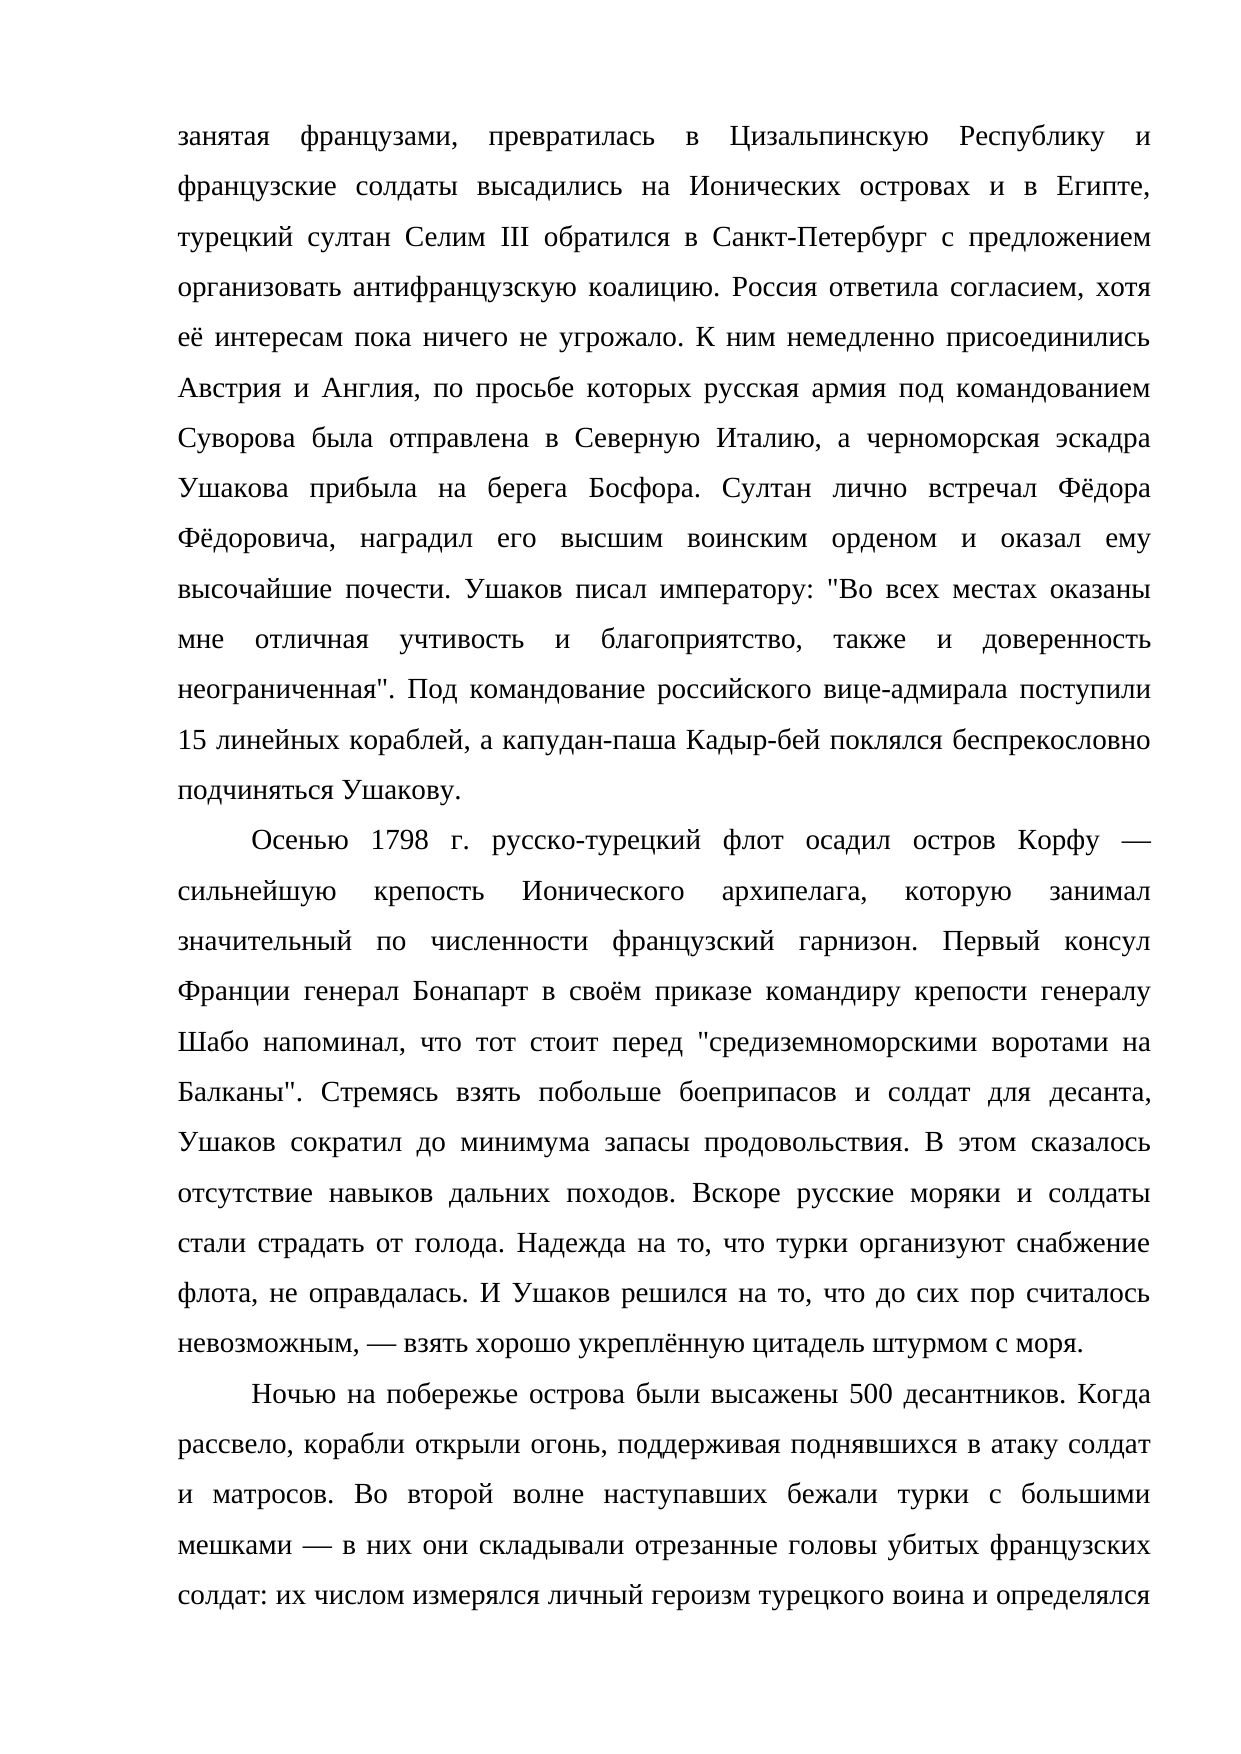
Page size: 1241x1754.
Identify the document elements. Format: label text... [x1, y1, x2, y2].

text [177, 118, 1152, 806]
text Осенью 1798 г. русско-турецкий флот осадил остров Корфу — сильнейшую крепость Ионического архипелага, которую занимал значительный по численности французский гарнизон. Первый консул Франции генерал Бонапарт в своём приказе командиру крепости генералу Шабо напоминал, что тот стоит перед "средиземноморскими воротами на Балканы". Стремясь взять побольше боеприпасов и солдат для десанта, Ушаков сократил до минимума запасы продовольствия. В этом сказалось отсутствие навыков дальних походов. Вскоре русские моряки и солдаты стали страдать от голода. Надежда на то, что турки организуют снабжение флота, не оправдалась. И Ушаков решился на то, что до сих пор считалось невозможным, — взять хорошо укреплённую цитадель штурмом с моря. [177, 822, 1152, 1359]
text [177, 1376, 1152, 1611]
